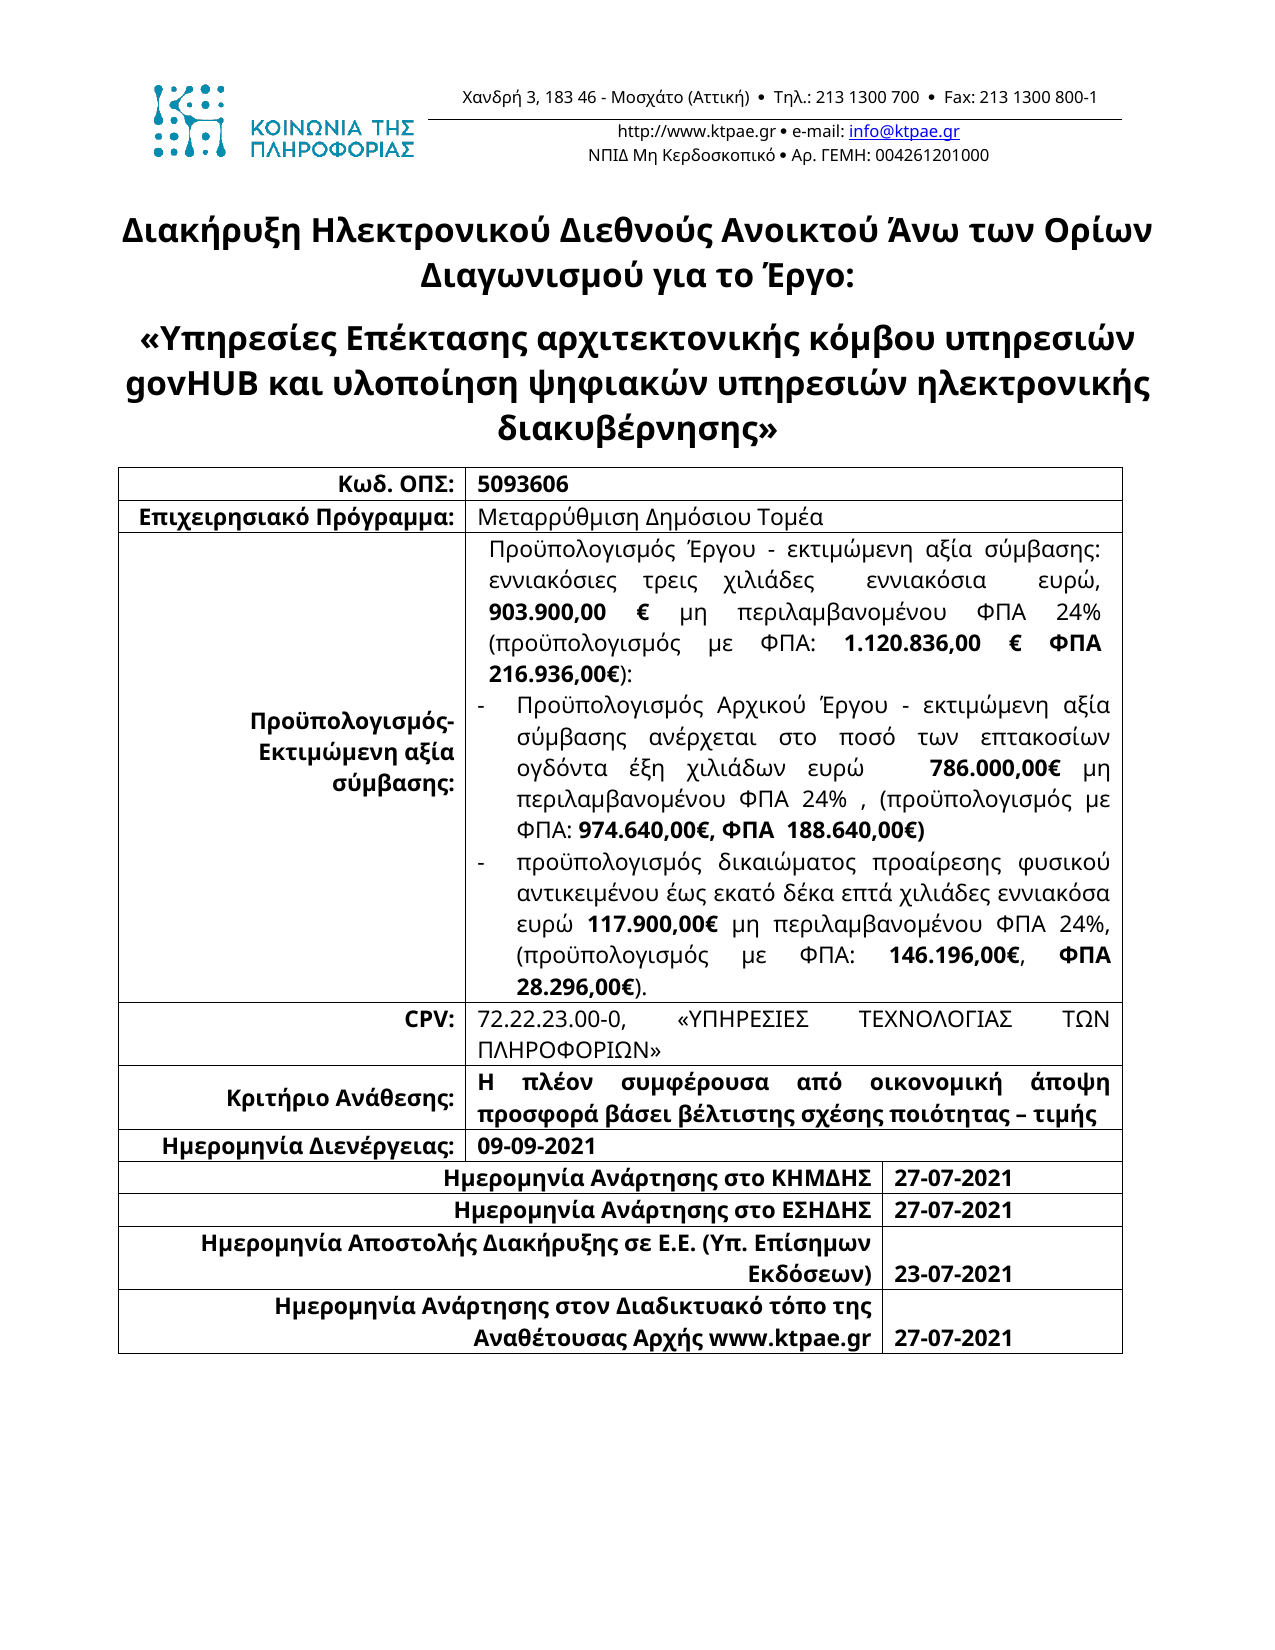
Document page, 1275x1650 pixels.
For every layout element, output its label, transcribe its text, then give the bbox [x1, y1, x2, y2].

table_cell Ημερομηνία Αποστολής Διακήρυξης σε Ε.Ε. (Υπ. Επίσημων Εκδόσεων) [119, 1227, 882, 1289]
table_cell Ημερομηνία Ανάρτησης στο ΕΣΗΔΗΣ [119, 1194, 882, 1226]
table_cell 27-07-2021 [883, 1162, 1122, 1193]
table_cell 72.22.23.00-0, «ΥΠΗΡΕΣΙΕΣ ΤΕΧΝΟΛΟΓΙΑΣ ΤΩΝ ΠΛΗΡΟΦΟΡΙΩΝ» [466, 1003, 1122, 1065]
table_cell Μεταρρύθμιση Δημόσιου Τομέα [466, 501, 1122, 532]
text Διακήρυξη Ηλεκτρονικού Διεθνούς Ανοικτού Άνω των Ορίων Διαγωνισμού για το Έργο: [118, 207, 1157, 298]
table_cell 09-09-2021 [466, 1130, 1122, 1161]
table_cell 27-07-2021 [883, 1290, 1122, 1353]
table_cell Ημερομηνία Ανάρτησης στο ΚΗΜΔΗΣ [119, 1162, 882, 1193]
table_cell Προϋπολογισμός-Εκτιμώμενη αξία σύμβασης: [119, 533, 465, 1002]
table_cell Ημερομηνία Διενέργειας: [119, 1130, 465, 1161]
table_header 5093606 [466, 468, 1122, 499]
table_cell 23-07-2021 [883, 1227, 1122, 1289]
table_cell Κριτήριο Ανάθεσης: [119, 1066, 465, 1129]
text «Υπηρεσίες Επέκτασης αρχιτεκτονικής κόμβου υπηρεσιών govHUB και υλοποίηση ψηφιακών υπηρεσιών ηλεκτρονικής διακυβέρνησης» [118, 314, 1157, 451]
picture [140, 75, 429, 164]
table_cell Η πλέον συμφέρουσα από οικονομική άποψη προσφορά βάσει βέλτιστης σχέσης ποιότητας – τιμής [466, 1066, 1122, 1129]
table_cell CPV: [119, 1003, 465, 1065]
table_cell Προϋπολογισμός Έργου - εκτιμώμενη αξία σύμβασης: εννιακόσιες τρεις χιλιάδες εννιακόσια ευρώ, 903.900,00 € μη περιλαμβανομένου ΦΠΑ 24% (προϋπολογισμός με ΦΠΑ: 1.120.836,00 € ΦΠΑ 216.936,00€): Προϋπολογισμός Αρχικού Έργου - εκτιμώμενη αξία σύμβασης ανέρχεται στο ποσό των επτακοσίων ογδόντα έξη χιλιάδων ευρώ 786.000,00€ μη περιλαμβανομένου ΦΠΑ 24% , (προϋπολογισμός με ΦΠΑ: 974.640,00€, ΦΠΑ 188.640,00€) προϋπολογισμός δικαιώματος προαίρεσης φυσικού αντικειμένου έως εκατό δέκα επτά χιλιάδες εννιακόσα ευρώ 117.900,00€ μη περιλαμβανομένου ΦΠΑ 24%, (προϋπολογισμός με ΦΠΑ: 146.196,00€, ΦΠΑ 28.296,00€). [466, 533, 1122, 1002]
table_cell Ημερομηνία Ανάρτησης στον Διαδικτυακό τόπο της Αναθέτουσας Αρχής www.ktpae.gr [119, 1290, 882, 1353]
table_header Κωδ. ΟΠΣ: [119, 468, 465, 499]
table_cell 27-07-2021 [883, 1194, 1122, 1226]
table_cell Επιχειρησιακό Πρόγραμμα: [119, 501, 465, 532]
